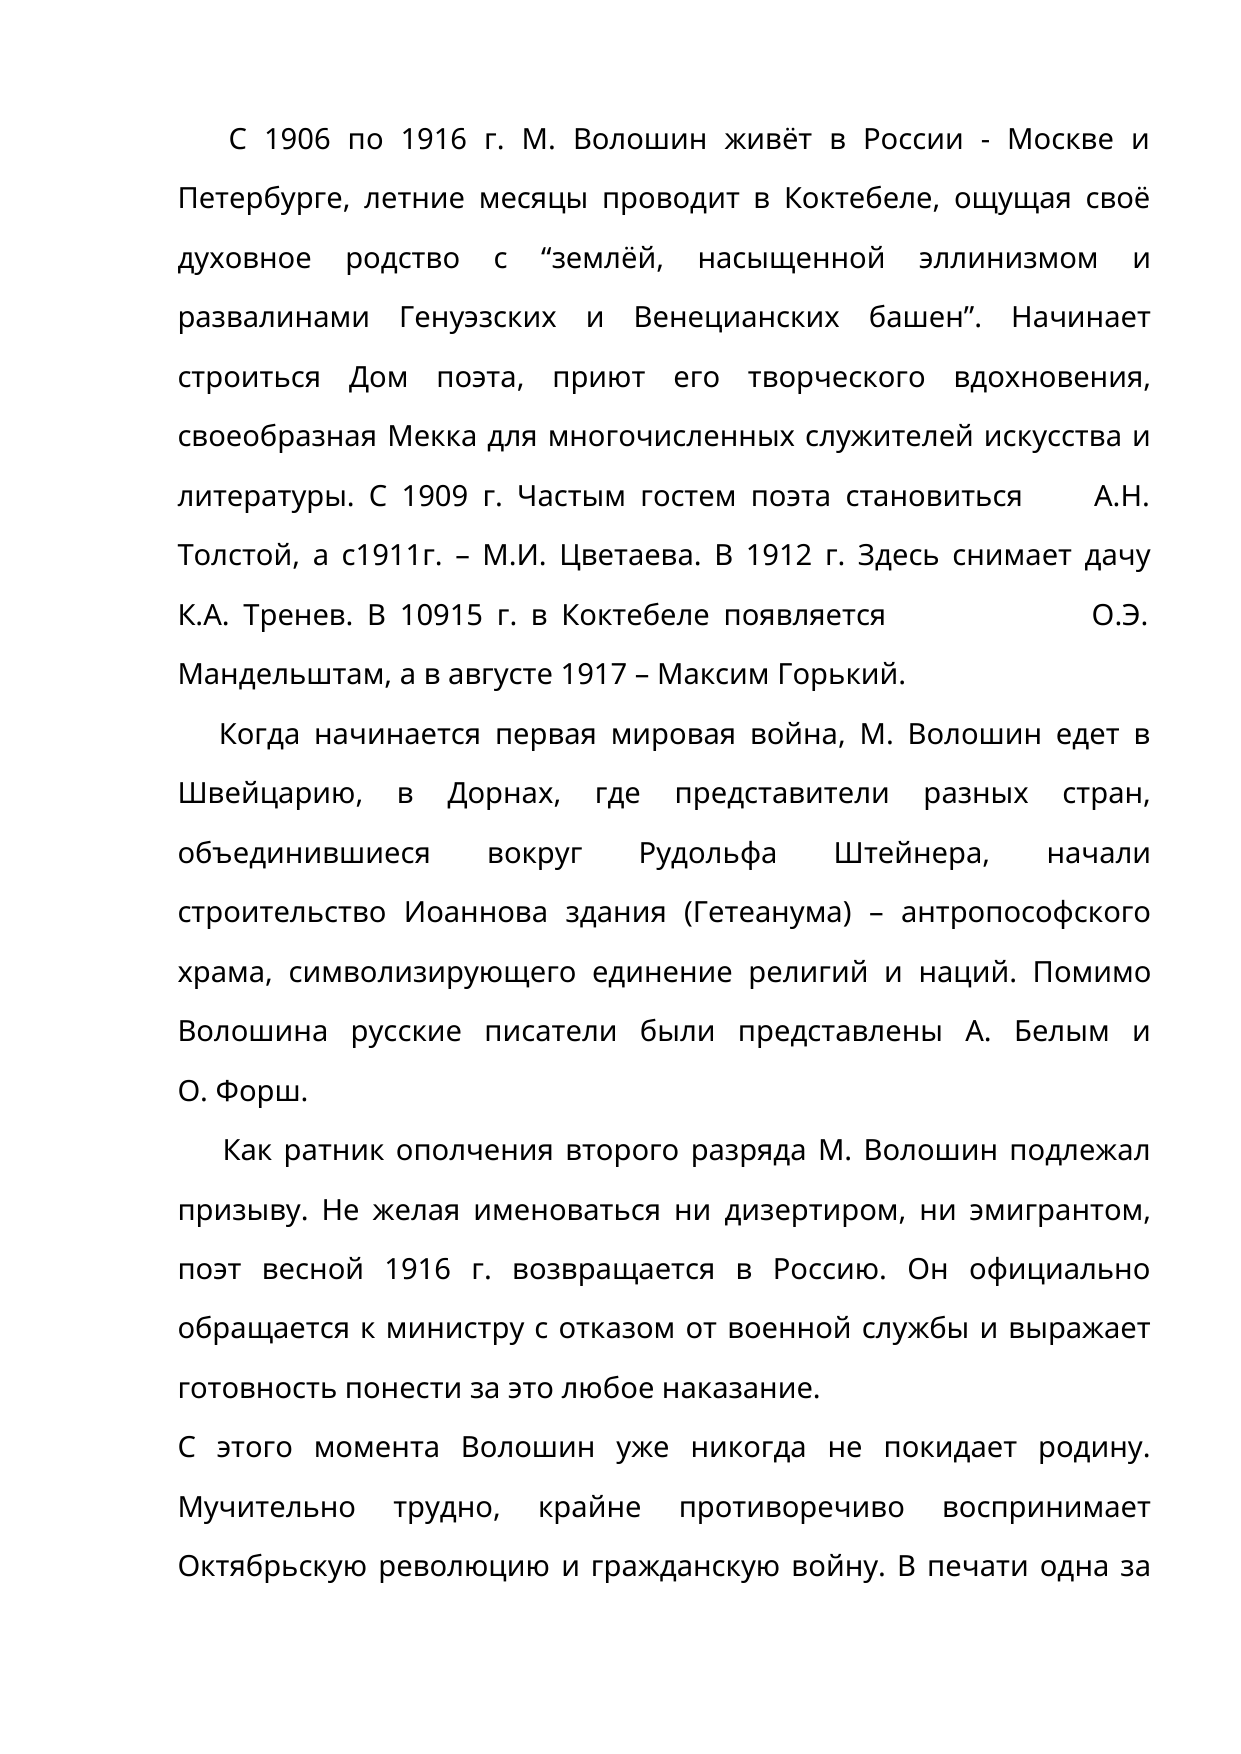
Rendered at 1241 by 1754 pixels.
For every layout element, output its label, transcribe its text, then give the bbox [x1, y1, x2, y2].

text С 1906 по 1916 г. М. Волошин живёт в России - Москве и Петербурге, летние месяцы проводит в Коктебеле, ощущая своё духовное родство с “землёй, насыщенной эллинизмом и развалинами Генуэзских и Венецианских башен”. Начинает строиться Дом поэта, приют его творческого вдохновения, своеобразная Мекка для многочисленных служителей искусства и литературы. С 1909 г. Частым гостем поэта становиться А.Н. Толстой, а с1911г. – М.И. Цветаева. В 1912 г. Здесь снимает дачу К.А. Тренев. В 10915 г. в Коктебеле появляется О.Э. Мандельштам, а в августе 1917 – Максим Горький. [177, 118, 1152, 693]
text Когда начинается первая мировая война, М. Волошин едет в Швейцарию, в Дорнах, где представители разных стран, объединившиеся вокруг Рудольфа Штейнера, начали строительство Иоаннова здания (Гетеанума) – антропософского храма, символизирующего единение религий и наций. Помимо Волошина русские писатели были представлены А. Белым и О. Форш. [177, 713, 1152, 1109]
text Как ратник ополчения второго разряда М. Волошин подлежал призыву. Не желая именоваться ни дизертиром, ни эмигрантом, поэт весной 1916 г. возвращается в Россию. Он официально обращается к министру с отказом от военной службы и выражает готовность понести за это любое наказание. [177, 1129, 1152, 1407]
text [177, 1427, 1152, 1585]
